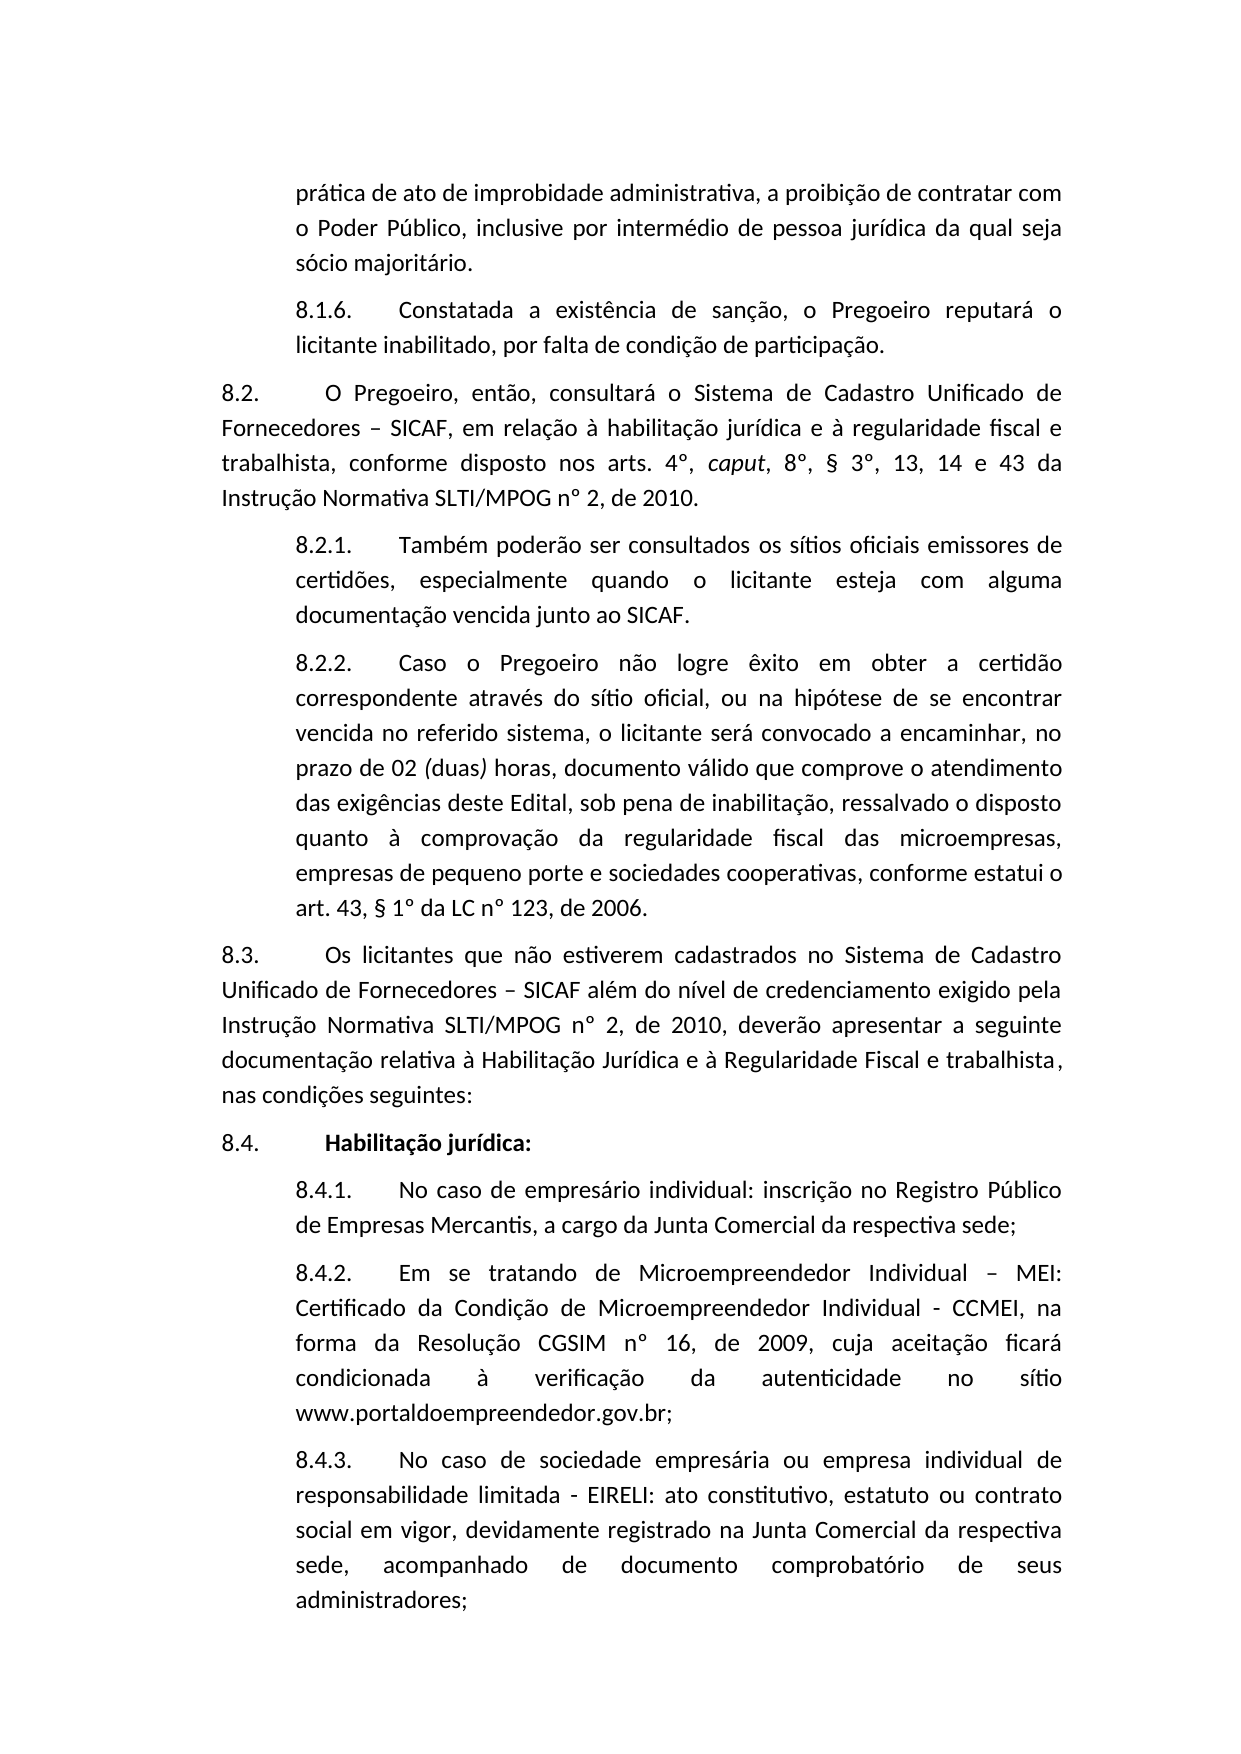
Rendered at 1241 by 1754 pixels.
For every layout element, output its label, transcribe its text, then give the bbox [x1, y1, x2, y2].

list Em se tratando de Microempreendedor Individual – MEI: Certificado da Condição de Microempreendedor Individual - CCMEI, na forma da Resolução CGSIM nº 16, de 2009, cuja aceitação ficará condicionada à verificação da autenticidade no sítio www.portaldoempreendedor.gov.br; [295, 1257, 1063, 1428]
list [295, 177, 1063, 278]
list No caso de empresário individual: inscrição no Registro Público de Empresas Mercantis, a cargo da Junta Comercial da respectiva sede; [295, 1175, 1063, 1240]
list Constatada a existência de sanção, o Pregoeiro reputará o licitante inabilitado, por falta de condição de participação. [295, 295, 1063, 360]
list Caso o Pregoeiro não logre êxito em obter a certidão correspondente através do sítio oficial, ou na hipótese de se encontrar vencida no referido sistema, o licitante será convocado a encaminhar, no prazo de 02 (duas) horas, documento válido que comprove o atendimento das exigências deste Edital, sob pena de inabilitação, ressalvado o disposto quanto à comprovação da regularidade fiscal das microempresas, empresas de pequeno porte e sociedades cooperativas, conforme estatui o art. 43, § 1º da LC nº 123, de 2006. [295, 647, 1063, 923]
list Habilitação jurídica: [221, 1127, 1063, 1158]
list Os licitantes que não estiverem cadastrados no Sistema de Cadastro Unificado de Fornecedores – SICAF além do nível de credenciamento exigido pela Instrução Normativa SLTI/MPOG nº 2, de 2010, deverão apresentar a seguinte documentação relativa à Habilitação Jurídica e à Regularidade Fiscal e trabalhista, nas condições seguintes: [221, 940, 1063, 1110]
list O Pregoeiro, então, consultará o Sistema de Cadastro Unificado de Fornecedores – SICAF, em relação à habilitação jurídica e à regularidade fiscal e trabalhista, conforme disposto nos arts. 4º, caput, 8º, § 3º, 13, 14 e 43 da Instrução Normativa SLTI/MPOG nº 2, de 2010. [221, 377, 1063, 513]
list Também poderão ser consultados os sítios oficiais emissores de certidões, especialmente quando o licitante esteja com alguma documentação vencida junto ao SICAF. [295, 530, 1063, 630]
list No caso de sociedade empresária ou empresa individual de responsabilidade limitada - EIRELI: ato constitutivo, estatuto ou contrato social em vigor, devidamente registrado na Junta Comercial da respectiva sede, acompanhado de documento comprobatório de seus administradores; [295, 1445, 1063, 1615]
